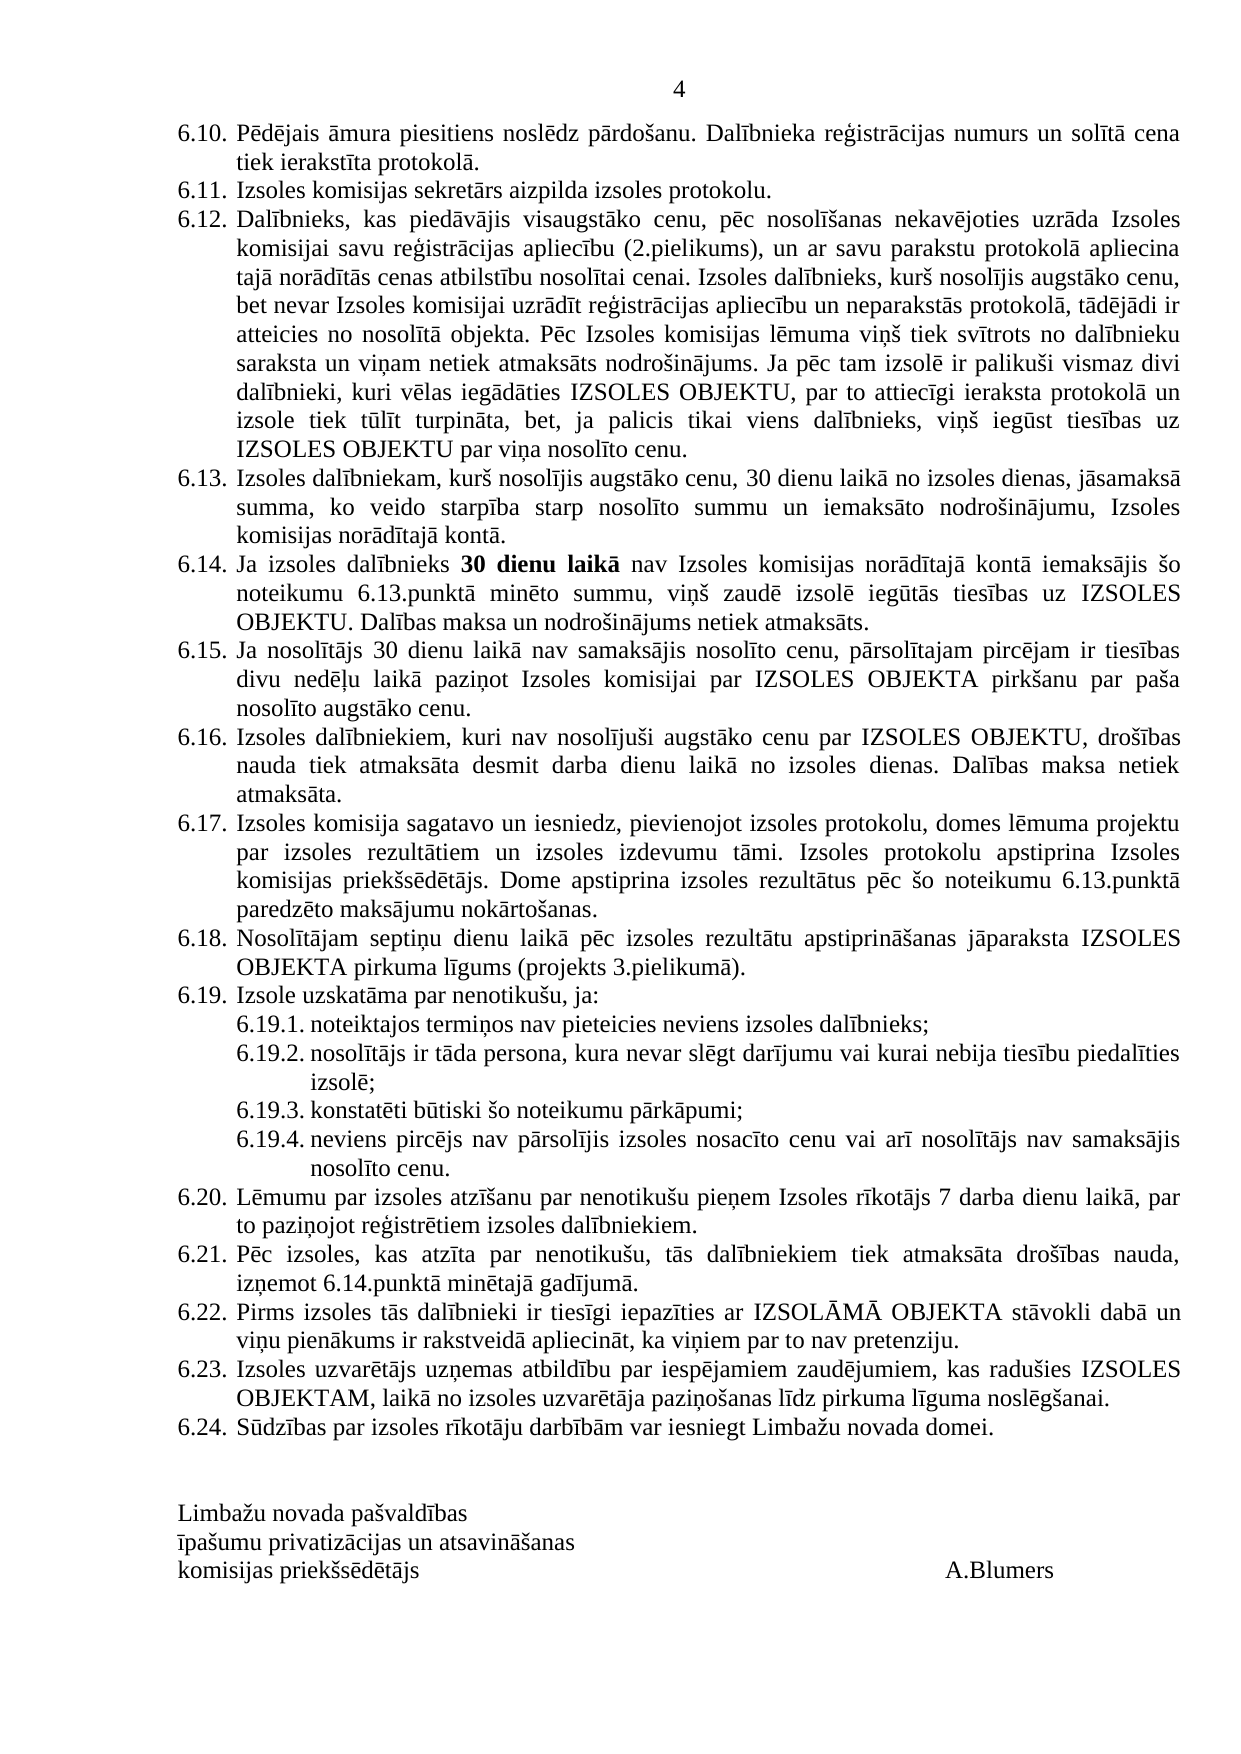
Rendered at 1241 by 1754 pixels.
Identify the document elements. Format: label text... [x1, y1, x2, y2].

list Pirms izsoles tās dalībnieki ir tiesīgi iepazīties ar izsolāmā objekta stāvokli dabā un viņu pienākums ir rakstveidā apliecināt, ka viņiem par to nav pretenziju. [177, 1297, 1181, 1354]
list Izsole uzskatāma par nenotikušu, ja: [177, 981, 1181, 1009]
list Izsoles dalībniekam, kurš nosolījis augstāko cenu, 30 dienu laikā no izsoles dienas, jāsamaksā summa, ko veido starpība starp nosolīto summu un iemaksāto nodrošinājumu, Izsoles komisijas norādītajā kontā. [177, 463, 1181, 549]
text Limbažu novada pašvaldības [177, 1498, 1181, 1527]
list Lēmumu par izsoles atzīšanu par nenotikušu pieņem Izsoles rīkotājs 7 darba dienu laikā, par to paziņojot reģistrētiem izsoles dalībniekiem. [177, 1182, 1181, 1239]
text īpašumu privatizācijas un atsavināšanas [177, 1527, 1181, 1556]
list noteiktajos termiņos nav pieteicies neviens izsoles dalībnieks; [236, 1009, 1181, 1038]
list Izsoles komisija sagatavo un iesniedz, pievienojot izsoles protokolu, domes lēmuma projektu par izsoles rezultātiem un izsoles izdevumu tāmi. Izsoles protokolu apstiprina Izsoles komisijas priekšsēdētājs. Dome apstiprina izsoles rezultātus pēc šo noteikumu 6.13.punktā paredzēto maksājumu nokārtošanas. [177, 808, 1181, 923]
list Izsoles komisijas sekretārs aizpilda izsoles protokolu. [177, 176, 1181, 204]
list Pēc izsoles, kas atzīta par nenotikušu, tās dalībniekiem tiek atmaksāta drošības nauda, izņemot 6.14.punktā minētajā gadījumā. [177, 1239, 1181, 1297]
list Izsoles dalībniekiem, kuri nav nosolījuši augstāko cenu par izsoles objektu, drošības nauda tiek atmaksāta desmit darba dienu laikā no izsoles dienas. Dalības maksa netiek atmaksāta. [177, 722, 1181, 808]
list neviens pircējs nav pārsolījis izsoles nosacīto cenu vai arī nosolītājs nav samaksājis nosolīto cenu. [236, 1124, 1181, 1182]
text komisijas priekšsēdētājs A.Blumers [177, 1556, 1181, 1584]
list nosolītājs ir tāda persona, kura nevar slēgt darījumu vai kurai nebija tiesību piedalīties izsolē; [236, 1038, 1181, 1096]
list Sūdzības par izsoles rīkotāju darbībām var iesniegt Limbažu novada domei. [177, 1412, 1181, 1441]
list konstatēti būtiski šo noteikumu pārkāpumi; [236, 1096, 1181, 1124]
list Ja nosolītājs 30 dienu laikā nav samaksājis nosolīto cenu, pārsolītajam pircējam ir tiesības divu nedēļu laikā paziņot Izsoles komisijai par IZSOLES OBJEKTA pirkšanu par paša nosolīto augstāko cenu. [177, 636, 1181, 722]
list Pēdējais āmura piesitiens noslēdz pārdošanu. Dalībnieka reģistrācijas numurs un solītā cena tiek ierakstīta protokolā. [177, 118, 1181, 176]
list Dalībnieks, kas piedāvājis visaugstāko cenu, pēc nosolīšanas nekavējoties uzrāda Izsoles komisijai savu reģistrācijas apliecību (2.pielikums), un ar savu parakstu protokolā apliecina tajā norādītās cenas atbilstību nosolītai cenai. Izsoles dalībnieks, kurš nosolījis augstāko cenu, bet nevar Izsoles komisijai uzrādīt reģistrācijas apliecību un neparakstās protokolā, tādējādi ir atteicies no nosolītā objekta. Pēc Izsoles komisijas lēmuma viņš tiek svītrots no dalībnieku saraksta un viņam netiek atmaksāts nodrošinājums. Ja pēc tam izsolē ir palikuši vismaz divi dalībnieki, kuri vēlas iegādāties izsoles objektu, par to attiecīgi ieraksta protokolā un izsole tiek tūlīt turpināta, bet, ja palicis tikai viens dalībnieks, viņš iegūst tiesības uz izsoles objektu par viņa nosolīto cenu. [177, 204, 1181, 463]
list Ja izsoles dalībnieks 30 dienu laikā nav Izsoles komisijas norādītajā kontā iemaksājis šo noteikumu 6.13.punktā minēto summu, viņš zaudē izsolē iegūtās tiesības uz IZSOLES objektu. Dalības maksa un nodrošinājums netiek atmaksāts. [177, 549, 1181, 636]
list Nosolītājam septiņu dienu laikā pēc izsoles rezultātu apstiprināšanas jāparaksta izsolES objekta pirkuma līgums (projekts 3.pielikumā). [177, 923, 1181, 981]
list Izsoles uzvarētājs uzņemas atbildību par iespējamiem zaudējumiem, kas radušies izsolES objektam, laikā no izsoles uzvarētāja paziņošanas līdz pirkuma līguma noslēgšanai. [177, 1354, 1181, 1412]
